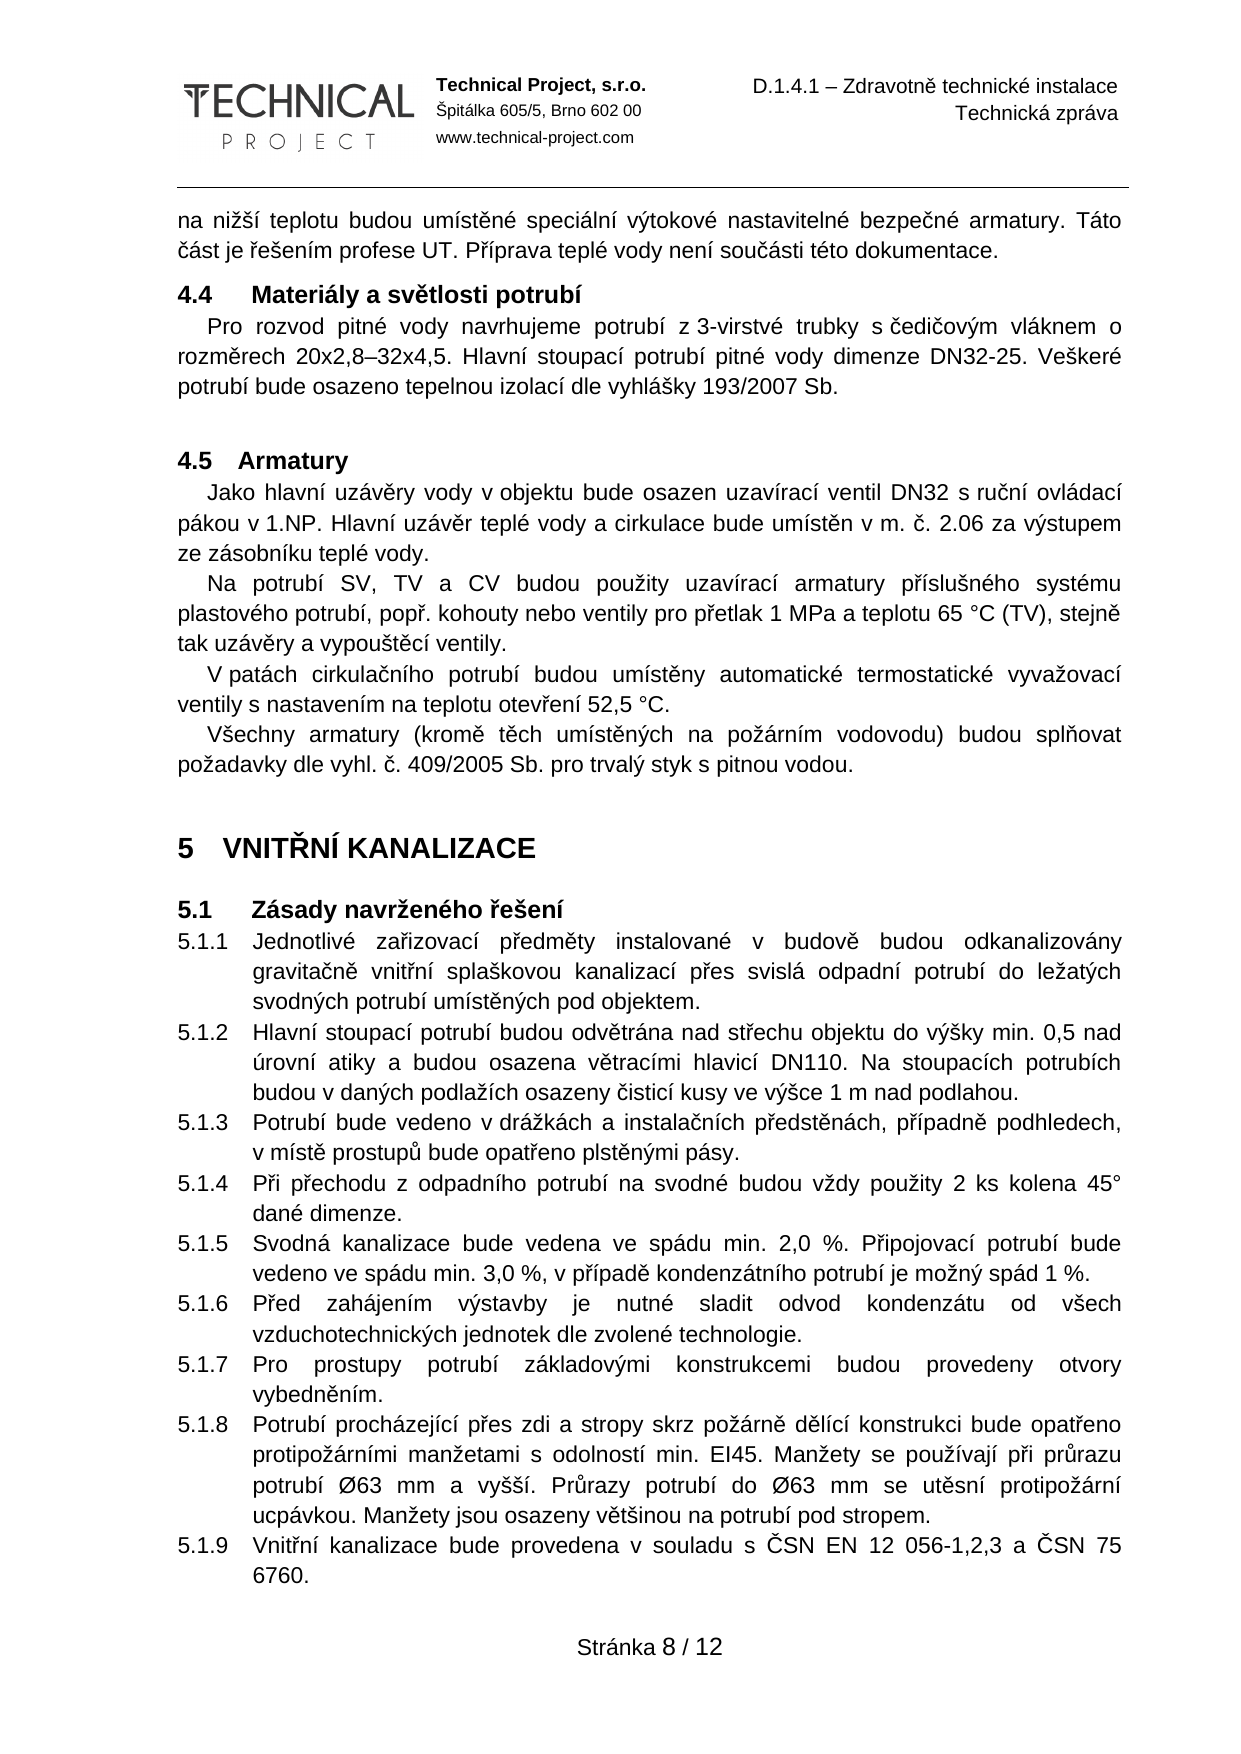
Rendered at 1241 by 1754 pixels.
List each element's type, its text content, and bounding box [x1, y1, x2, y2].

subtitle Potrubí procházející přes zdi a stropy skrz požárně dělící konstrukci bude opatřeno protipožárními manžetami s odolností min. EI45. Manžety se používají při průrazu potrubí Ø63 mm a vyšší. Průrazy potrubí do Ø63 mm se utěsní protipožární ucpávkou. Manžety jsou osazeny většinou na potrubí pod stropem. [177, 1411, 1122, 1528]
subtitle Při přechodu z odpadního potrubí na svodné budou vždy použity 2 ks kolena 45° dané dimenze. [177, 1169, 1122, 1226]
text Na potrubí SV, TV a CV budou použity uzavírací armatury příslušného systému plastového potrubí, popř. kohouty nebo ventily pro přetlak 1 MPa a teplotu 65 °C (TV), stejně tak uzávěry a vypouštěcí ventily. [177, 570, 1122, 657]
subtitle Zásady navrženého řešení [177, 895, 1122, 924]
subtitle Armatury [177, 446, 1122, 475]
text Všechny armatury (kromě těch umístěných na požárním vodovodu) budou splňovat požadavky dle vyhl. č. 409/2005 Sb. pro trvalý styk s pitnou vodou. [177, 721, 1122, 777]
subtitle VNITŘNÍ KANALIZACE [177, 831, 1122, 865]
text V patách cirkulačního potrubí budou umístěny automatické termostatické vyvažovací ventily s nastavením na teplotu otevření 52,5 °C. [177, 661, 1122, 717]
subtitle Materiály a světlosti potrubí [177, 280, 1122, 309]
subtitle Vnitřní kanalizace bude provedena v souladu s ČSN EN 12 056-1,2,3 a ČSN 75 6760. [177, 1532, 1122, 1589]
subtitle Pro prostupy potrubí základovými konstrukcemi budou provedeny otvory vybedněním. [177, 1351, 1122, 1407]
text Pro rozvod pitné vody navrhujeme potrubí z 3-virstvé trubky s čedičovým vláknem o rozměrech 20x2,8–32x4,5. Hlavní stoupací potrubí pitné vody dimenze DN32-25. Veškeré potrubí bude osazeno tepelnou izolací dle vyhlášky 193/2007 Sb. [177, 313, 1122, 400]
subtitle Před zahájením výstavby je nutné sladit odvod kondenzátu od všech vzduchotechnických jednotek dle zvolené technologie. [177, 1290, 1122, 1347]
subtitle Hlavní stoupací potrubí budou odvětrána nad střechu objektu do výšky min. 0,5 nad úrovní atiky a budou osazena větracími hlavicí DN110. Na stoupacích potrubích budou v daných podlažích osazeny čisticí kusy ve výšce 1 m nad podlahou. [177, 1018, 1122, 1105]
subtitle Potrubí bude vedeno v drážkách a instalačních předstěnách, případně podhledech, v místě prostupů bude opatřeno plstěnými pásy. [177, 1109, 1122, 1166]
subtitle Jednotlivé zařizovací předměty instalované v budově budou odkanalizovány gravitačně vnitřní splaškovou kanalizací přes svislá odpadní potrubí do ležatých svodných potrubí umístěných pod objektem. [177, 928, 1122, 1015]
subtitle Svodná kanalizace bude vedena ve spádu min. 2,0 %. Připojovací potrubí bude vedeno ve spádu min. 3,0 %, v případě kondenzátního potrubí je možný spád 1 %. [177, 1230, 1122, 1287]
text Jako hlavní uzávěry vody v objektu bude osazen uzavírací ventil DN32 s ruční ovládací pákou v 1.NP. Hlavní uzávěr teplé vody a cirkulace bude umístěn v m. č. 2.06 za výstupem ze zásobníku teplé vody. [177, 479, 1122, 566]
picture [177, 73, 424, 163]
